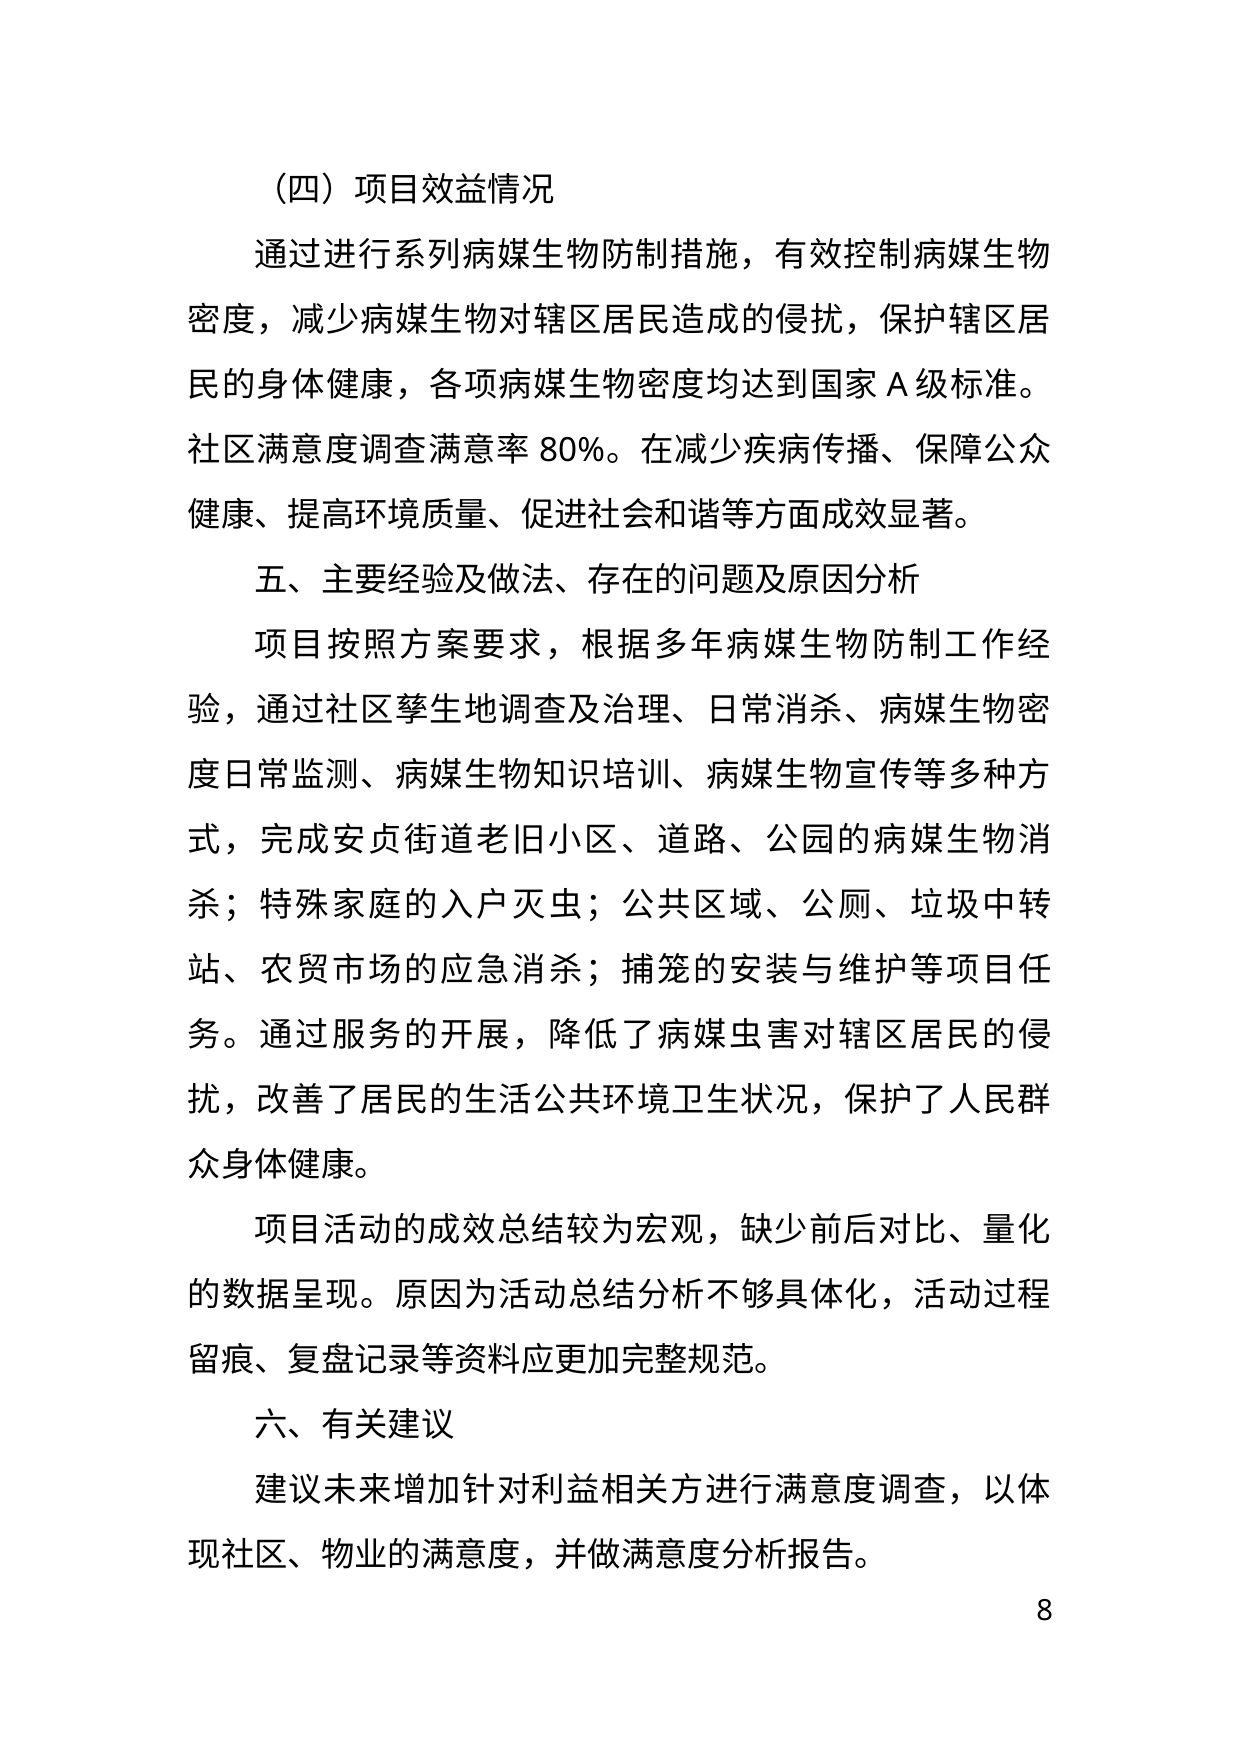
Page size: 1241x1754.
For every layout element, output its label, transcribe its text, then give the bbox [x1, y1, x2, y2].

text 通过进行系列病媒生物防制措施，有效控制病媒生物密度，减少病媒生物对辖区居民造成的侵扰，保护辖区居民的身体健康，各项病媒生物密度均达到国家A级标准。社区满意度调查满意率80%。在减少疾病传播、保障公众健康、提高环境质量、促进社会和谐等方面成效显著。 [187, 220, 1053, 545]
list 主要经验及做法、存在的问题及原因分析 [187, 545, 1053, 610]
list 有关建议 [187, 1390, 1053, 1455]
text （四）项目效益情况 [187, 155, 1053, 220]
list 项目活动的成效总结较为宏观，缺少前后对比、量化的数据呈现。原因为活动总结分析不够具体化，活动过程留痕、复盘记录等资料应更加完整规范。 [187, 1195, 1053, 1390]
list 建议未来增加针对利益相关方进行满意度调查，以体现社区、物业的满意度，并做满意度分析报告。 [187, 1455, 1053, 1585]
text 项目按照方案要求，根据多年病媒生物防制工作经验，通过社区孳生地调查及治理、日常消杀、病媒生物密度日常监测、病媒生物知识培训、病媒生物宣传等多种方式，完成安贞街道老旧小区、道路、公园的病媒生物消杀；特殊家庭的入户灭虫；公共区域、公厕、垃圾中转站、农贸市场的应急消杀；捕笼的安装与维护等项目任务。通过服务的开展，降低了病媒虫害对辖区居民的侵扰，改善了居民的生活公共环境卫生状况，保护了人民群众身体健康。 [187, 610, 1053, 1195]
